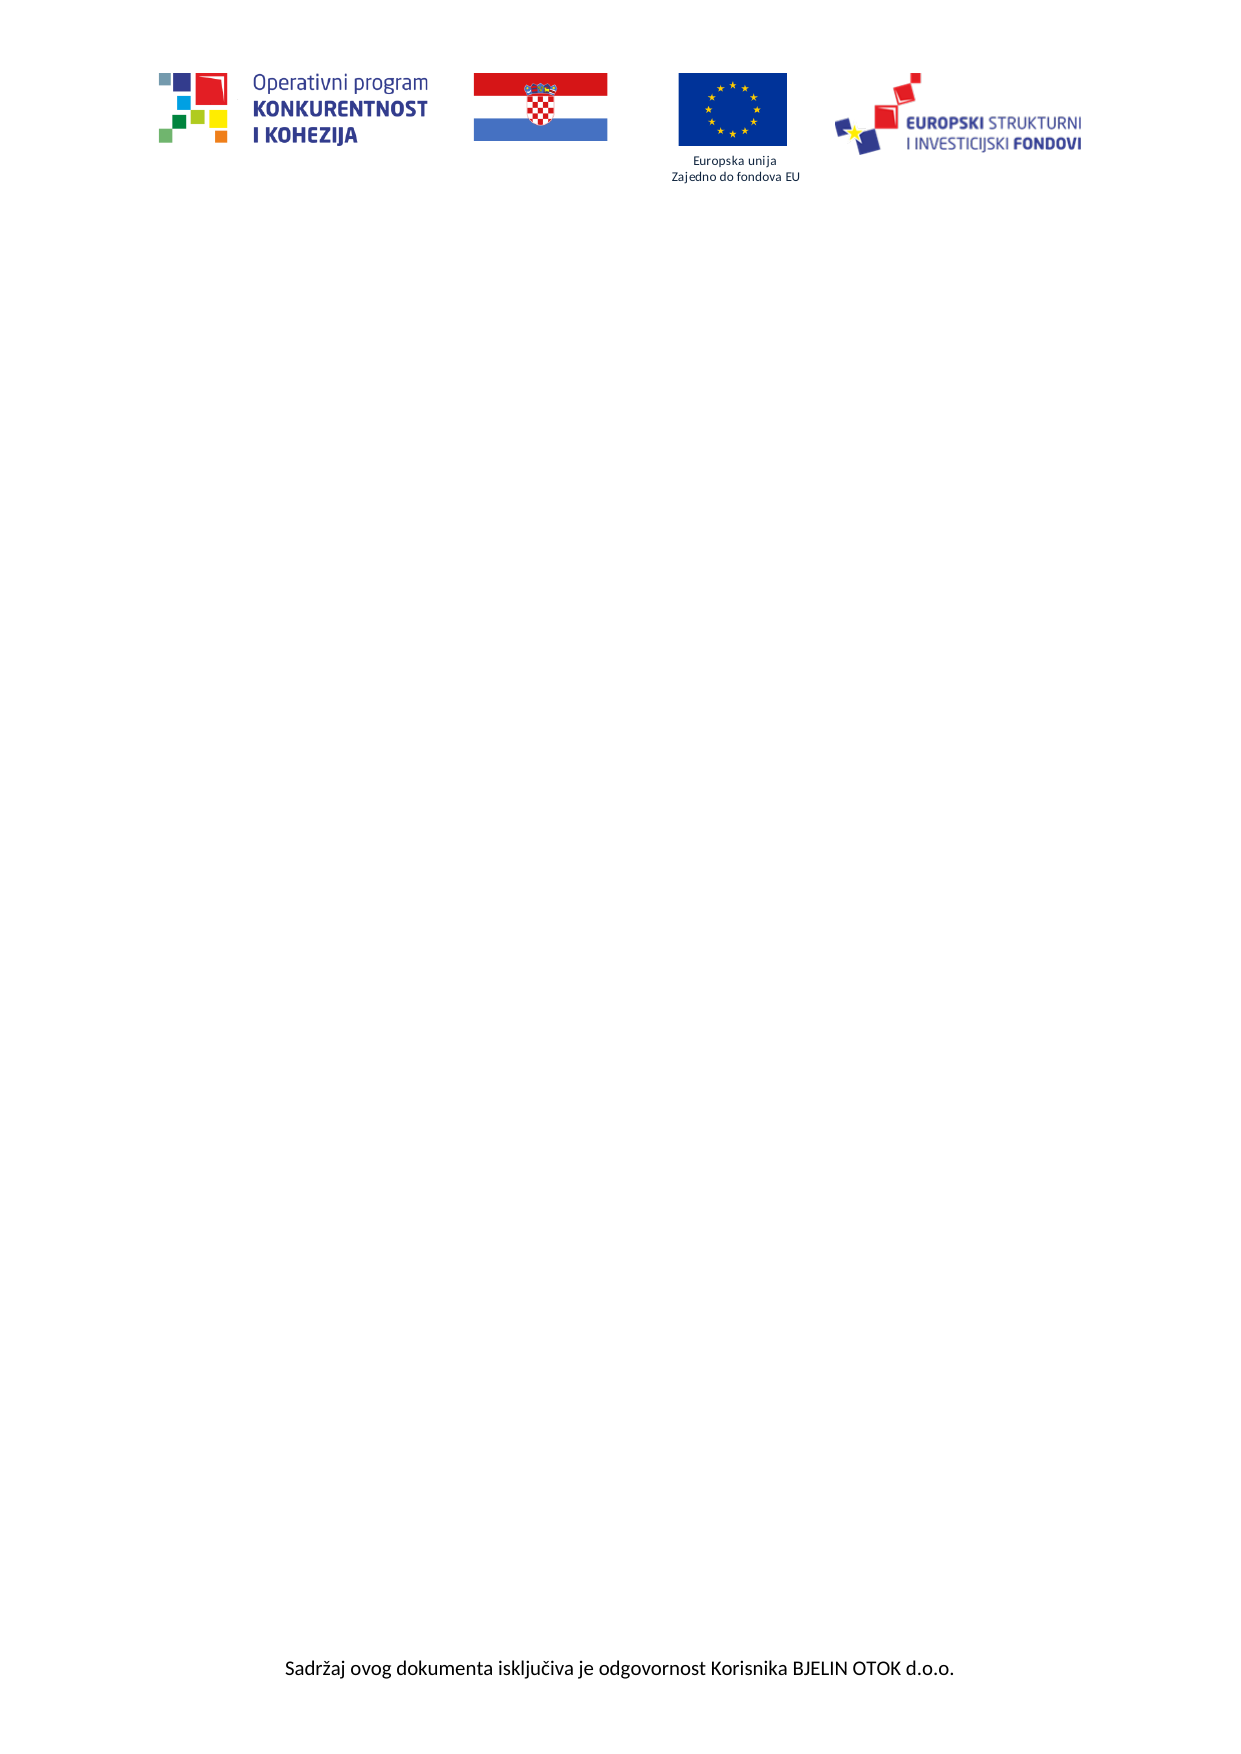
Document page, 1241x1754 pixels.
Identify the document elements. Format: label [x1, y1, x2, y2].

picture [835, 73, 1081, 155]
picture [473, 73, 608, 141]
picture [678, 73, 787, 146]
picture [158, 73, 428, 146]
